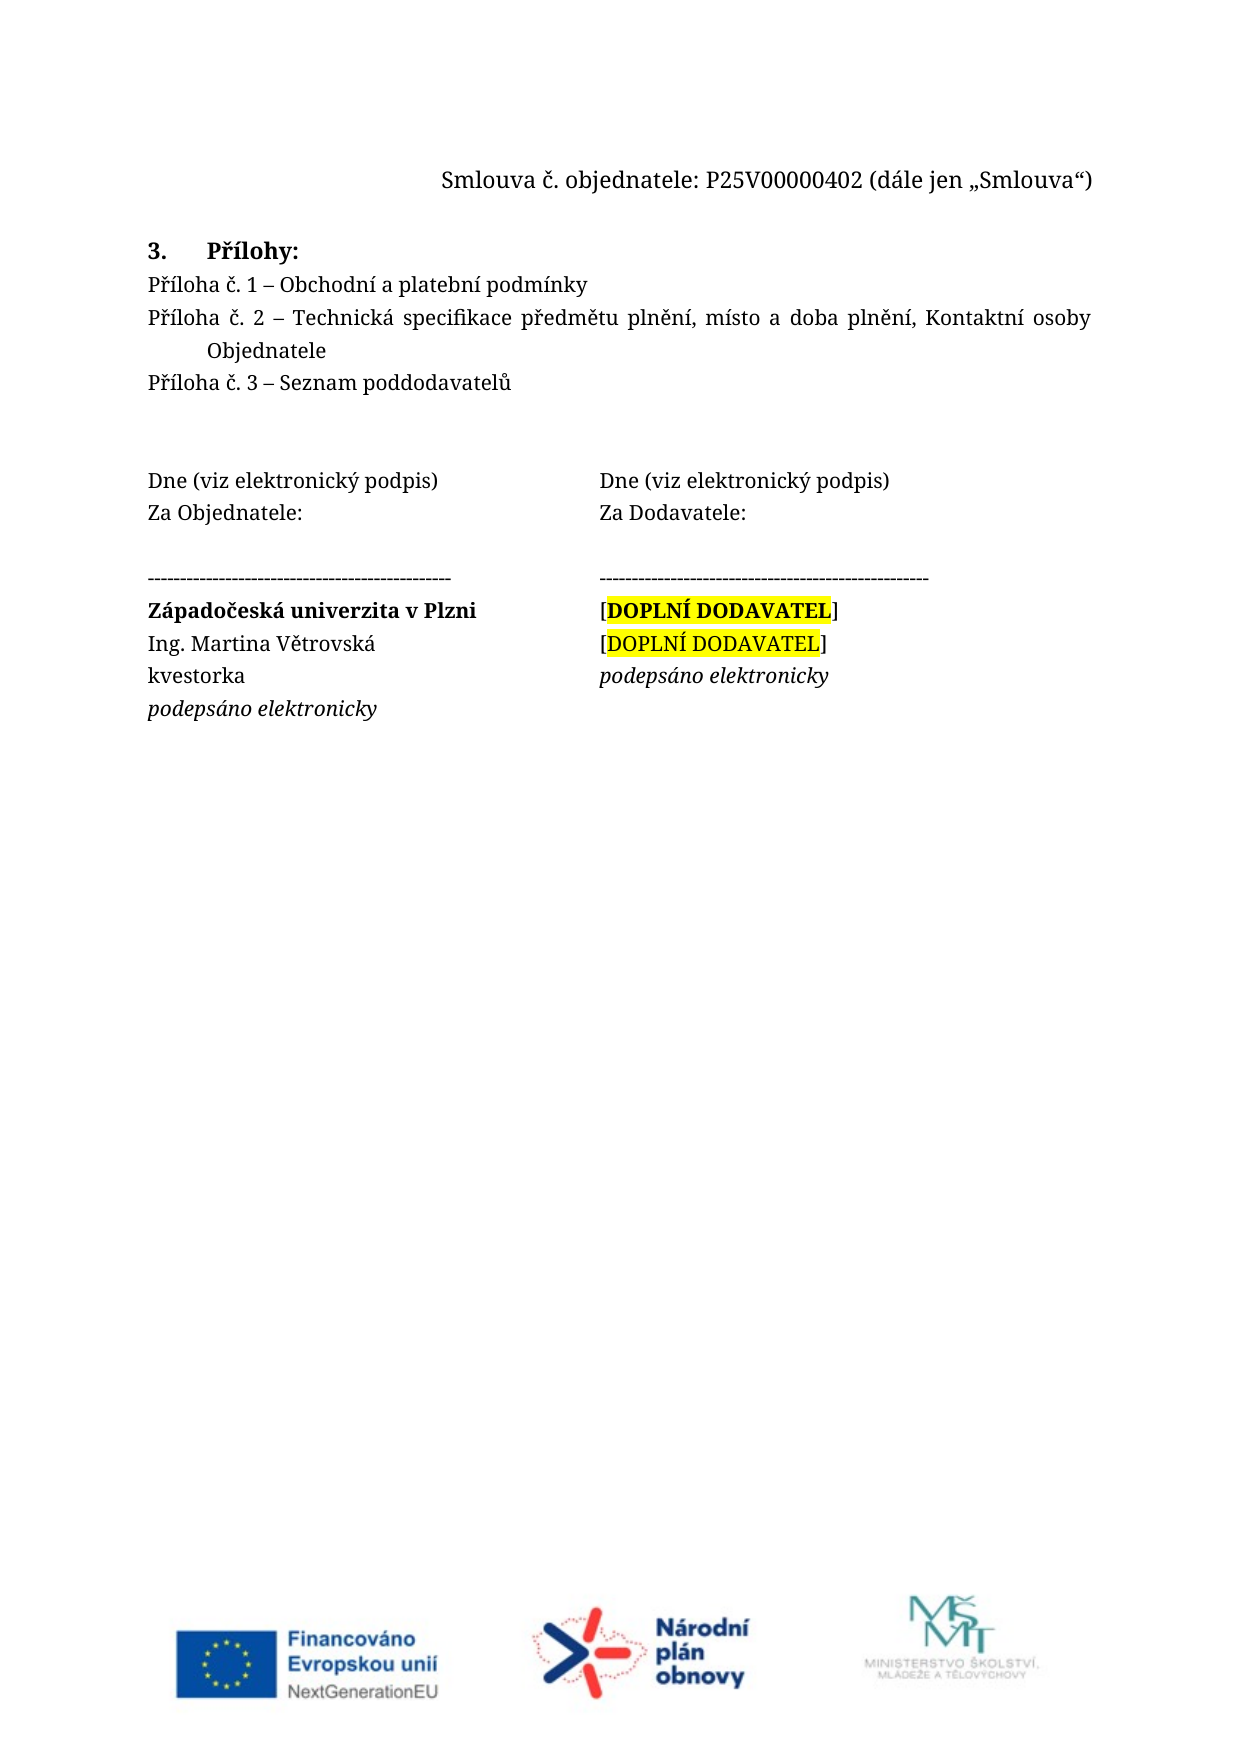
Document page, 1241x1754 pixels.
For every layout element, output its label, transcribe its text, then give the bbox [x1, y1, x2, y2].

picture [147, 1548, 1093, 1726]
list Přílohy: [148, 234, 1093, 266]
text Příloha č. 1 – Obchodní a platební podmínky [148, 271, 1093, 299]
text Příloha č. 2 – Technická specifikace předmětu plnění, místo a doba plnění, Kontaktní osoby Objednatele [148, 303, 1093, 364]
table_header Dne (viz elektronický podpis) Za Objednatele: ----------------------------------------------- Západočeská univerzita v Plzni Ing. Martina Větrovská kvestorka podepsáno elektronicky [136, 466, 588, 726]
table_header Dne (viz elektronický podpis) Za Dodavatele: --------------------------------------------------- [DOPLNÍ DODAVATEL] [DOPLNÍ DODAVATEL] podepsáno elektronicky [588, 466, 1040, 726]
text Příloha č. 3 – Seznam poddodavatelů [148, 368, 1093, 397]
